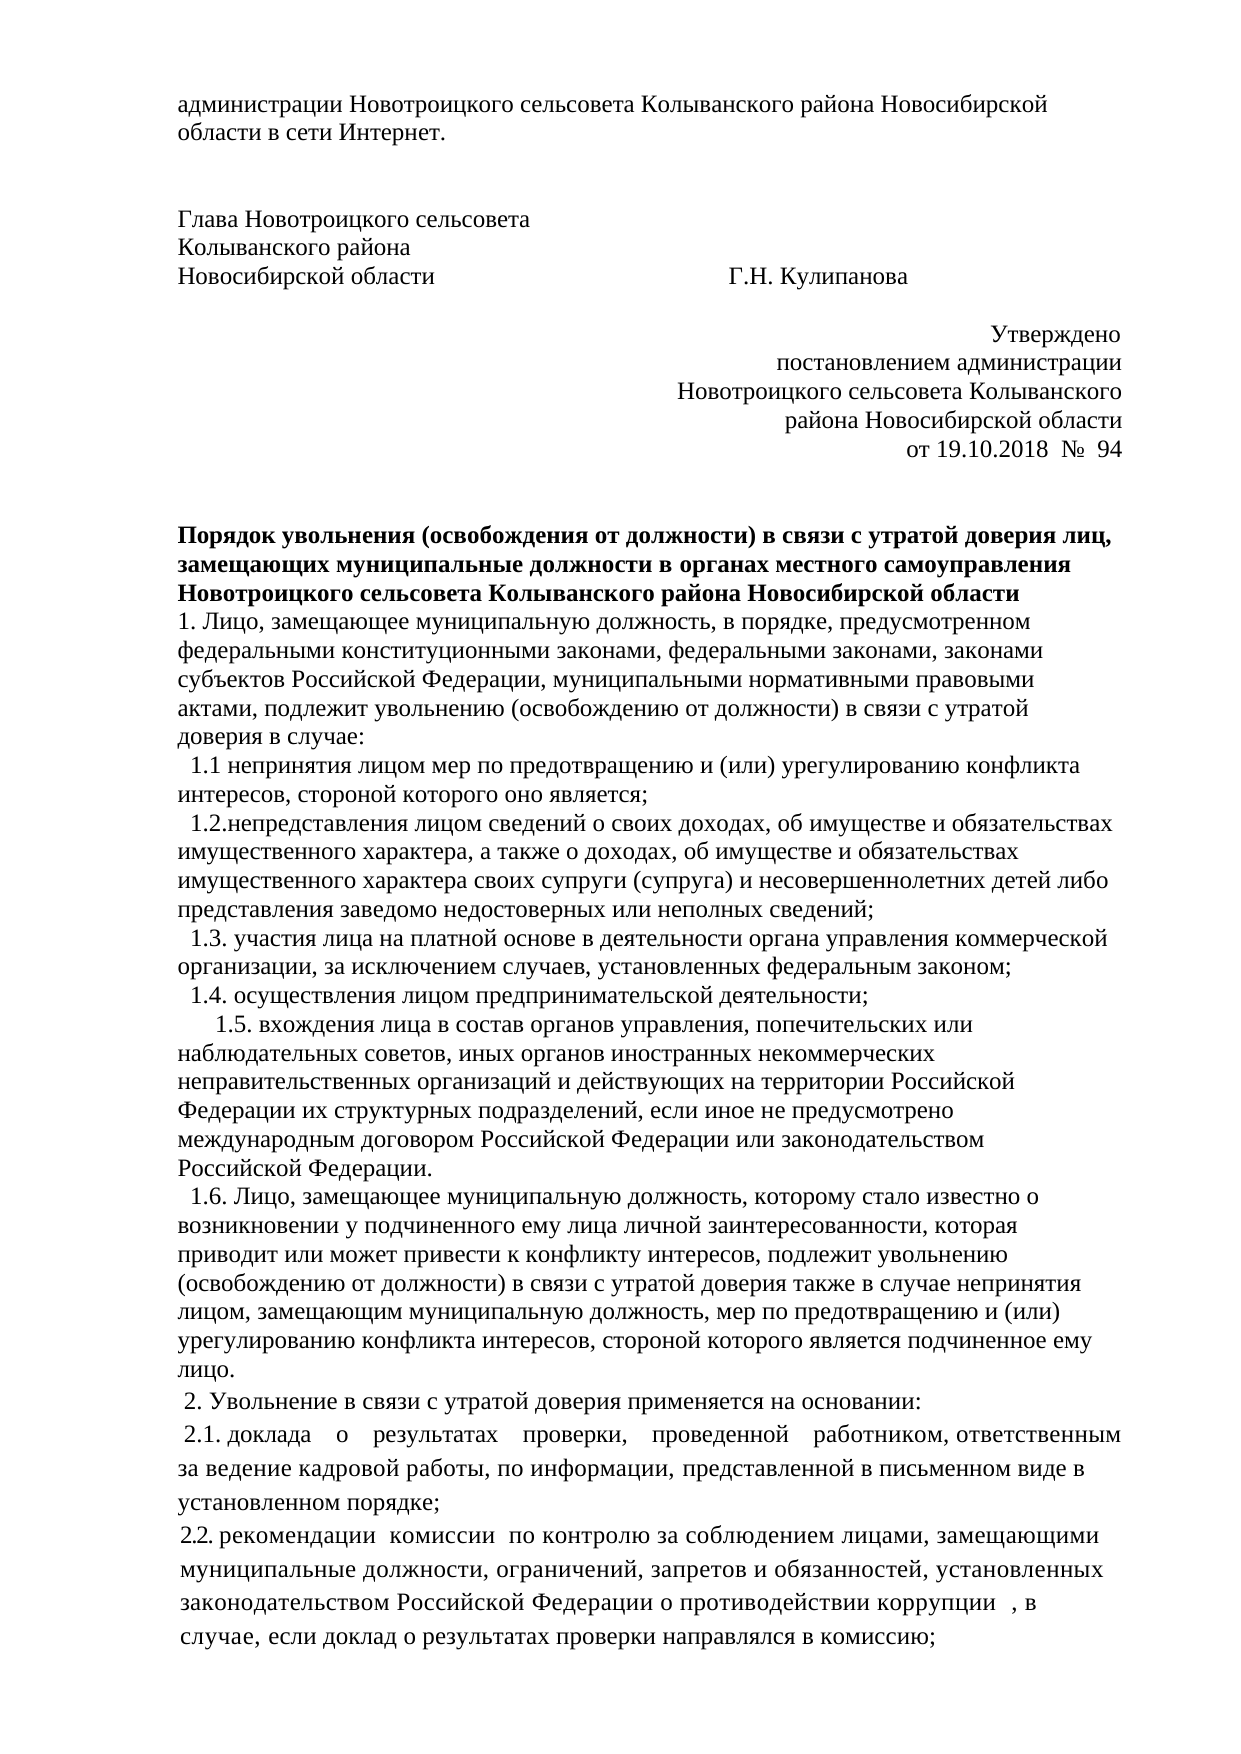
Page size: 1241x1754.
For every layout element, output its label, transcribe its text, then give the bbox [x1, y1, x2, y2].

text Глава Новотроицкого сельсовета [177, 204, 1122, 232]
text 2. Увольнение в связи с утратой доверия применяется на основании: [177, 1383, 1122, 1416]
text 1. Лицо, замещающее муниципальную должность, в порядке, предусмотренном федеральными конституционными законами, федеральными законами, законами субъектов Российской Федерации, муниципальными нормативными правовыми актами, подлежит увольнению (освобождению от должности) в связи с утратой доверия в случае: [177, 606, 1113, 750]
text Порядок увольнения (освобождения от должности) в связи с утратой доверия лиц, замещающих муниципальные должности в органах местного самоуправления Новотроицкого сельсовета Колыванского района Новосибирской области [177, 520, 1113, 606]
text 1.5. вхождения лица в состав органов управления, попечительских или наблюдательных советов, иных органов иностранных некоммерческих неправительственных организаций и действующих на территории Российской Федерации их структурных подразделений, если иное не предусмотрено международным договором Российской Федерации или законодательством Российской Федерации. [177, 1009, 1113, 1181]
text Утверждено [177, 319, 1122, 347]
text Колыванского района [177, 232, 1122, 261]
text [177, 89, 1122, 146]
text от 19.10.2018 № 94 [177, 434, 1122, 462]
text 2.1. доклада о результатах проверки, проведенной работником, ответственным за ведение кадровой работы, по информации, представленной в письменном виде в установленном порядке; [177, 1416, 1122, 1517]
text 1.6. Лицо, замещающее муниципальную должность, которому стало известно о возникновении у подчиненного ему лица личной заинтересованности, которая приводит или может привести к конфликту интересов, подлежит увольнению (освобождению от должности) в связи с утратой доверия также в случае непринятия лицом, замещающим муниципальную должность, мер по предотвращению и (или) урегулированию конфликта интересов, стороной которого является подчиненное ему лицо. [177, 1181, 1113, 1383]
text Новосибирской области Г.Н. Кулипанова [177, 261, 1122, 290]
text 1.2.непредставления лицом сведений о своих доходах, об имуществе и обязательствах имущественного характера, а также о доходах, об имуществе и обязательствах имущественного характера своих супруги (супруга) и несовершеннолетних детей либо представления заведомо недостоверных или неполных сведений; [177, 808, 1113, 923]
text 1.3. участия лица на платной основе в деятельности органа управления коммерческой организации, за исключением случаев, установленных федеральным законом; [177, 923, 1113, 980]
text 2.2. рекомендации комиссии по контролю за соблюдением лицами, замещающими муниципальные должности, ограничений, запретов и обязанностей, установленных законодательством Российской Федерации о противодействии коррупции , в случае, если доклад о результатах проверки направлялся в комиссию; [180, 1517, 1122, 1651]
text 1.4. осуществления лицом предпринимательской деятельности; [177, 980, 1113, 1009]
text 1.1 непринятия лицом мер по предотвращению и (или) урегулированию конфликта интересов, стороной которого оно является; [177, 750, 1113, 808]
text Новотроицкого сельсовета Колыванского района Новосибирской области [177, 376, 1122, 434]
text постановлением администрации [177, 347, 1122, 376]
